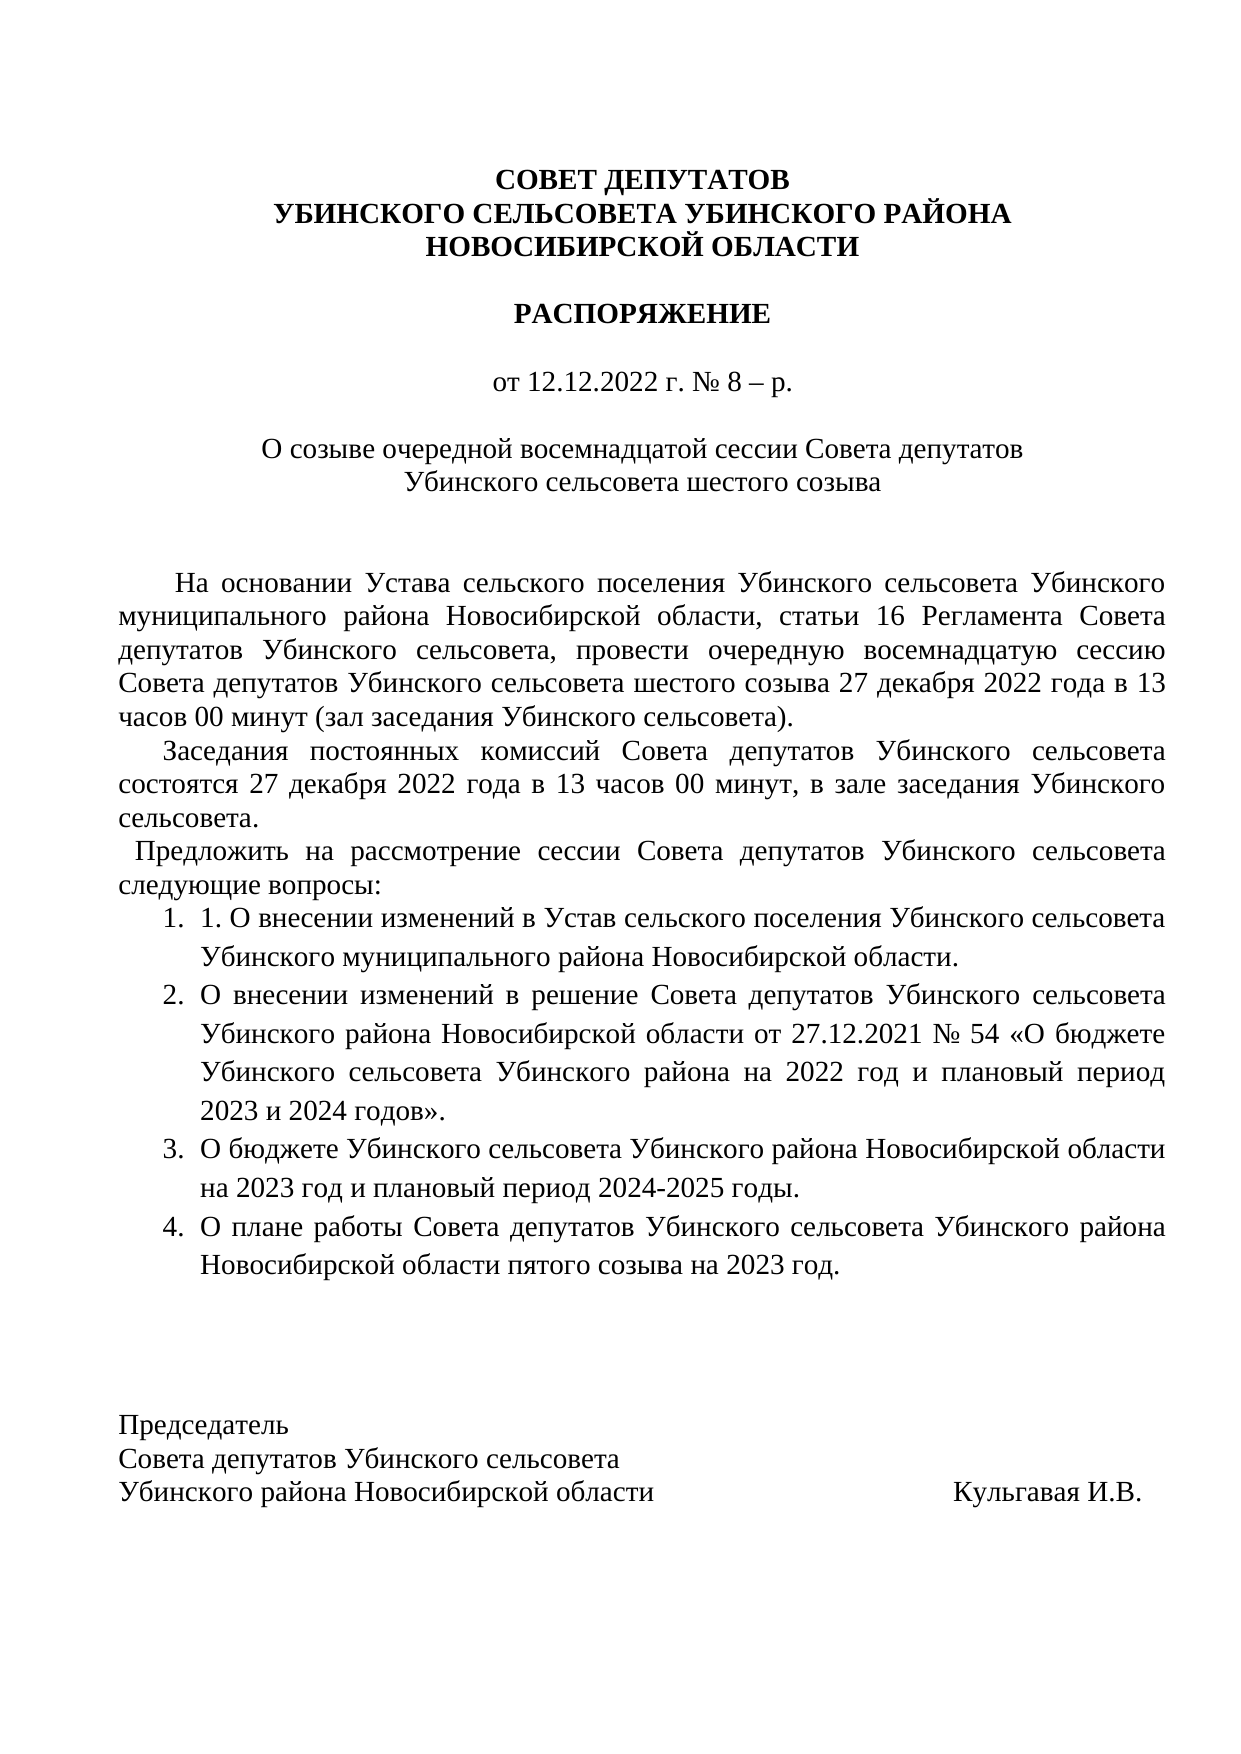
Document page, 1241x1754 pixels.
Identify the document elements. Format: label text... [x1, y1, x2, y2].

list 1. О внесении изменений в Устав сельского поселения Убинского сельсовета Убинского муниципального района Новосибирской области. [162, 900, 1167, 972]
text На основании Устава сельского поселения Убинского сельсовета Убинского муниципального района Новосибирской области, статьи 16 Регламента Совета депутатов Убинского сельсовета, провести очередную восемнадцатую сессию Совета депутатов Убинского сельсовета шестого созыва 27 декабря 2022 года в 13 часов 00 минут (зал заседания Убинского сельсовета). [118, 565, 1167, 733]
text РАСПОРЯЖЕНИЕ [118, 297, 1167, 330]
text НОВОСИБИРСКОЙ ОБЛАСТИ [118, 229, 1167, 263]
text УБИНСКОГО СЕЛЬСОВЕТА УБИНСКОГО РАЙОНА [118, 196, 1167, 229]
text от 12.12.2022 г. № 8 – р. [118, 364, 1167, 397]
text Совета депутатов Убинского сельсовета [118, 1441, 1167, 1474]
text О созыве очередной восемнадцатой сессии Совета депутатов [118, 431, 1167, 464]
text Убинского района Новосибирской области Кульгавая И.В. [118, 1474, 1167, 1508]
text СОВЕТ ДЕПУТАТОВ [118, 162, 1167, 196]
text Заседания постоянных комиссий Совета депутатов Убинского сельсовета состоятся 27 декабря 2022 года в 13 часов 00 минут, в зале заседания Убинского сельсовета. [118, 733, 1167, 833]
list О плане работы Совета депутатов Убинского сельсовета Убинского района Новосибирской области пятого созыва на 2023 год. [162, 1209, 1167, 1281]
text Убинского сельсовета шестого созыва [118, 464, 1167, 498]
text Председатель [118, 1407, 1167, 1441]
text Предложить на рассмотрение сессии Совета депутатов Убинского сельсовета следующие вопросы: [118, 833, 1167, 900]
list О внесении изменений в решение Совета депутатов Убинского сельсовета Убинского района Новосибирской области от 27.12.2021 № 54 «О бюджете Убинского сельсовета Убинского района на 2022 год и плановый период 2023 и 2024 годов». [162, 977, 1167, 1127]
list О бюджете Убинского сельсовета Убинского района Новосибирской области на 2023 год и плановый период 2024-2025 годы. [162, 1132, 1167, 1204]
